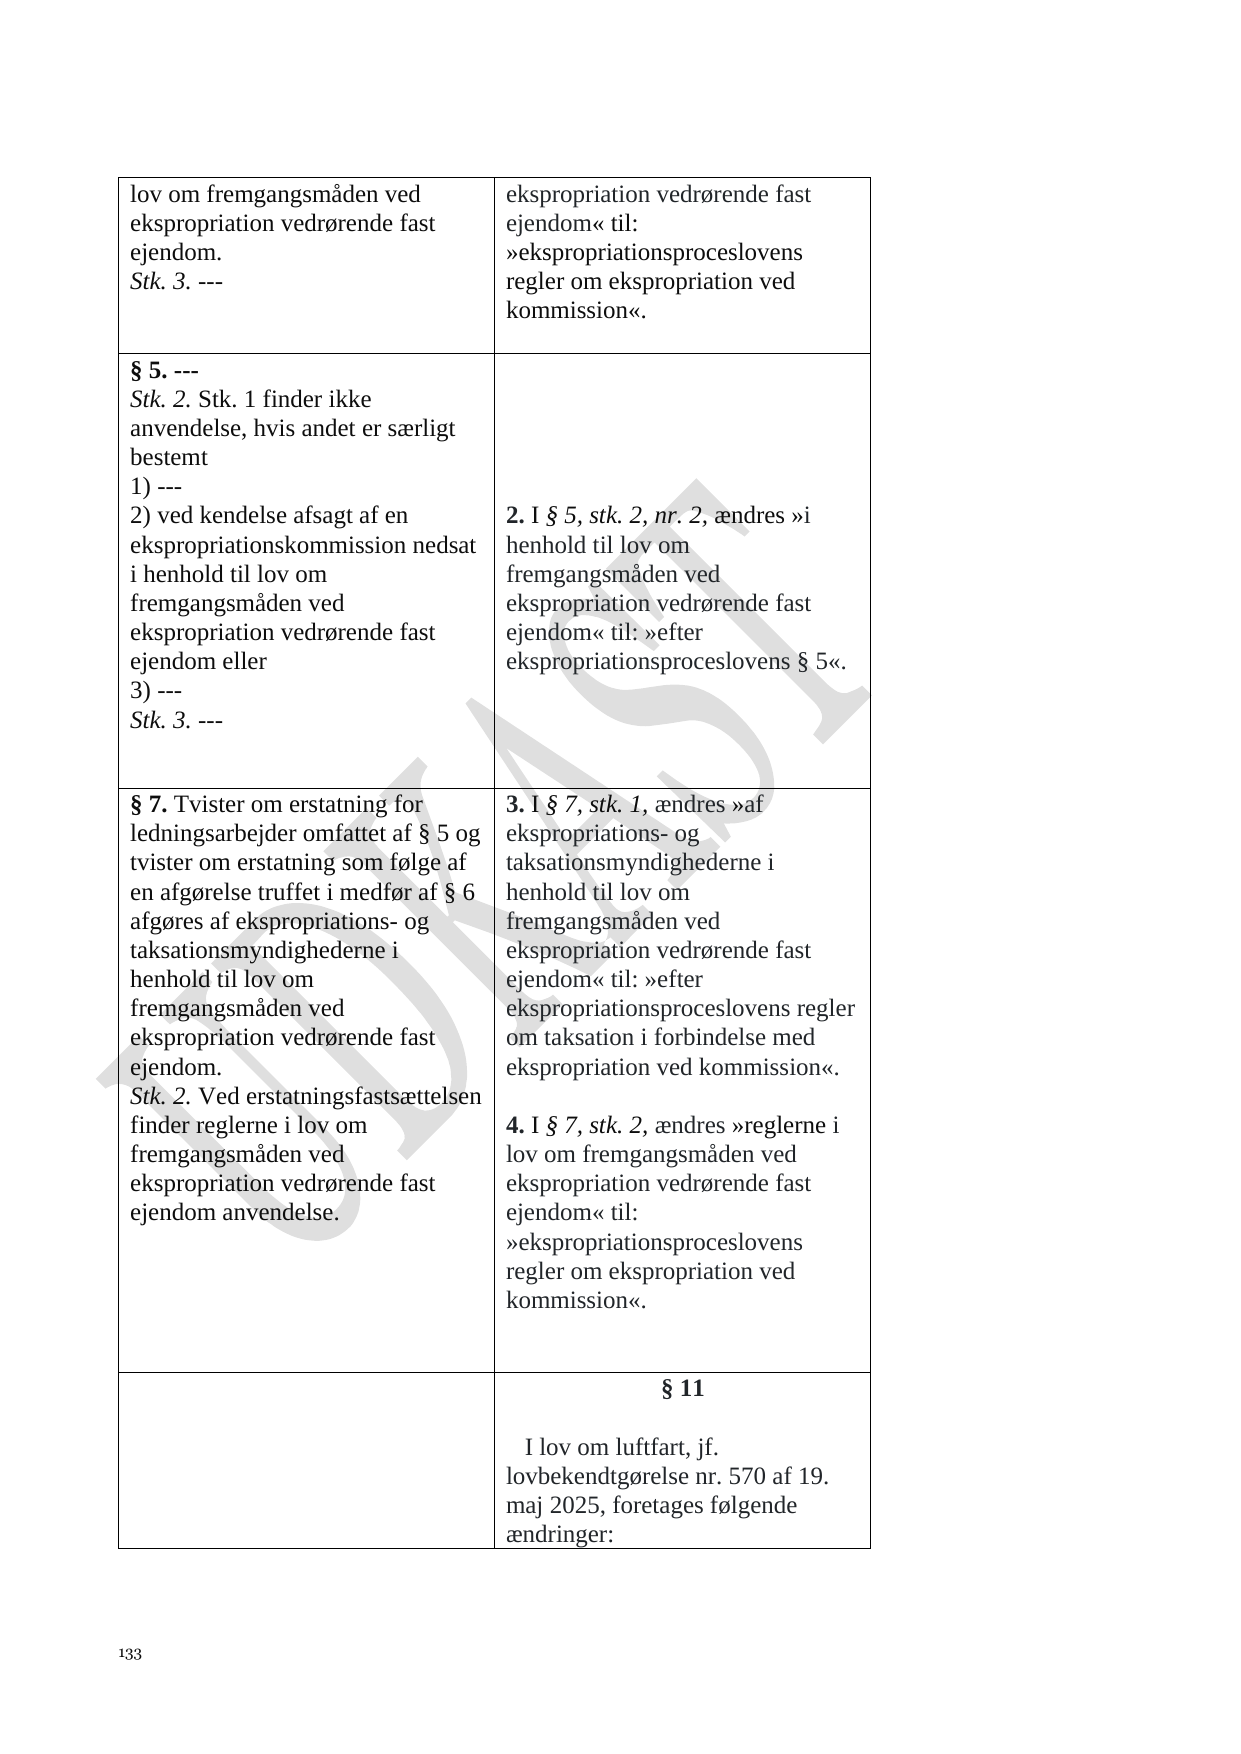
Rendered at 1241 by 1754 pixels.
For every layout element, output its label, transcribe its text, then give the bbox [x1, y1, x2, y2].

table_cell § 7. Tvister om erstatning for ledningsarbejder omfattet af § 5 og tvister om erstatning som følge af en afgørelse truffet i medfør af § 6 afgøres af ekspropriations- og taksationsmyndighederne i henhold til lov om fremgangsmåden ved ekspropriation vedrørende fast ejendom. Stk. 2. Ved erstatningsfastsættelsen finder reglerne i lov om fremgangsmåden ved ekspropriation vedrørende fast ejendom anvendelse. [119, 789, 494, 1372]
table_cell 2. I § 5, stk. 2, nr. 2, ændres »i henhold til lov om fremgangsmåden ved ekspropriation vedrørende fast ejendom« til: »efter ekspropriationsproceslovens § 5«. [495, 354, 870, 788]
table_cell [119, 1373, 494, 1548]
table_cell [495, 178, 870, 353]
table_cell 3. I § 7, stk. 1, ændres »af ekspropriations- og taksationsmyndighederne i henhold til lov om fremgangsmåden ved ekspropriation vedrørende fast ejendom« til: »efter ekspropriationsproceslovens regler om taksation i forbindelse med ekspropriation ved kommission«. 4. I § 7, stk. 2, ændres »reglerne i lov om fremgangsmåden ved ekspropriation vedrørende fast ejendom« til: »ekspropriationsproceslovens regler om ekspropriation ved kommission«. [495, 789, 870, 1372]
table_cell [119, 178, 494, 353]
table_cell § 11 I lov om luftfart, jf. lovbekendtgørelse nr. 570 af 19. maj 2025, foretages følgende ændringer: [495, 1373, 870, 1548]
table_cell § 5. --- Stk. 2. Stk. 1 finder ikke anvendelse, hvis andet er særligt bestemt 1) --- 2) ved kendelse afsagt af en ekspropriationskommission nedsat i henhold til lov om fremgangsmåden ved ekspropriation vedrørende fast ejendom eller 3) --- Stk. 3. --- [119, 354, 494, 788]
